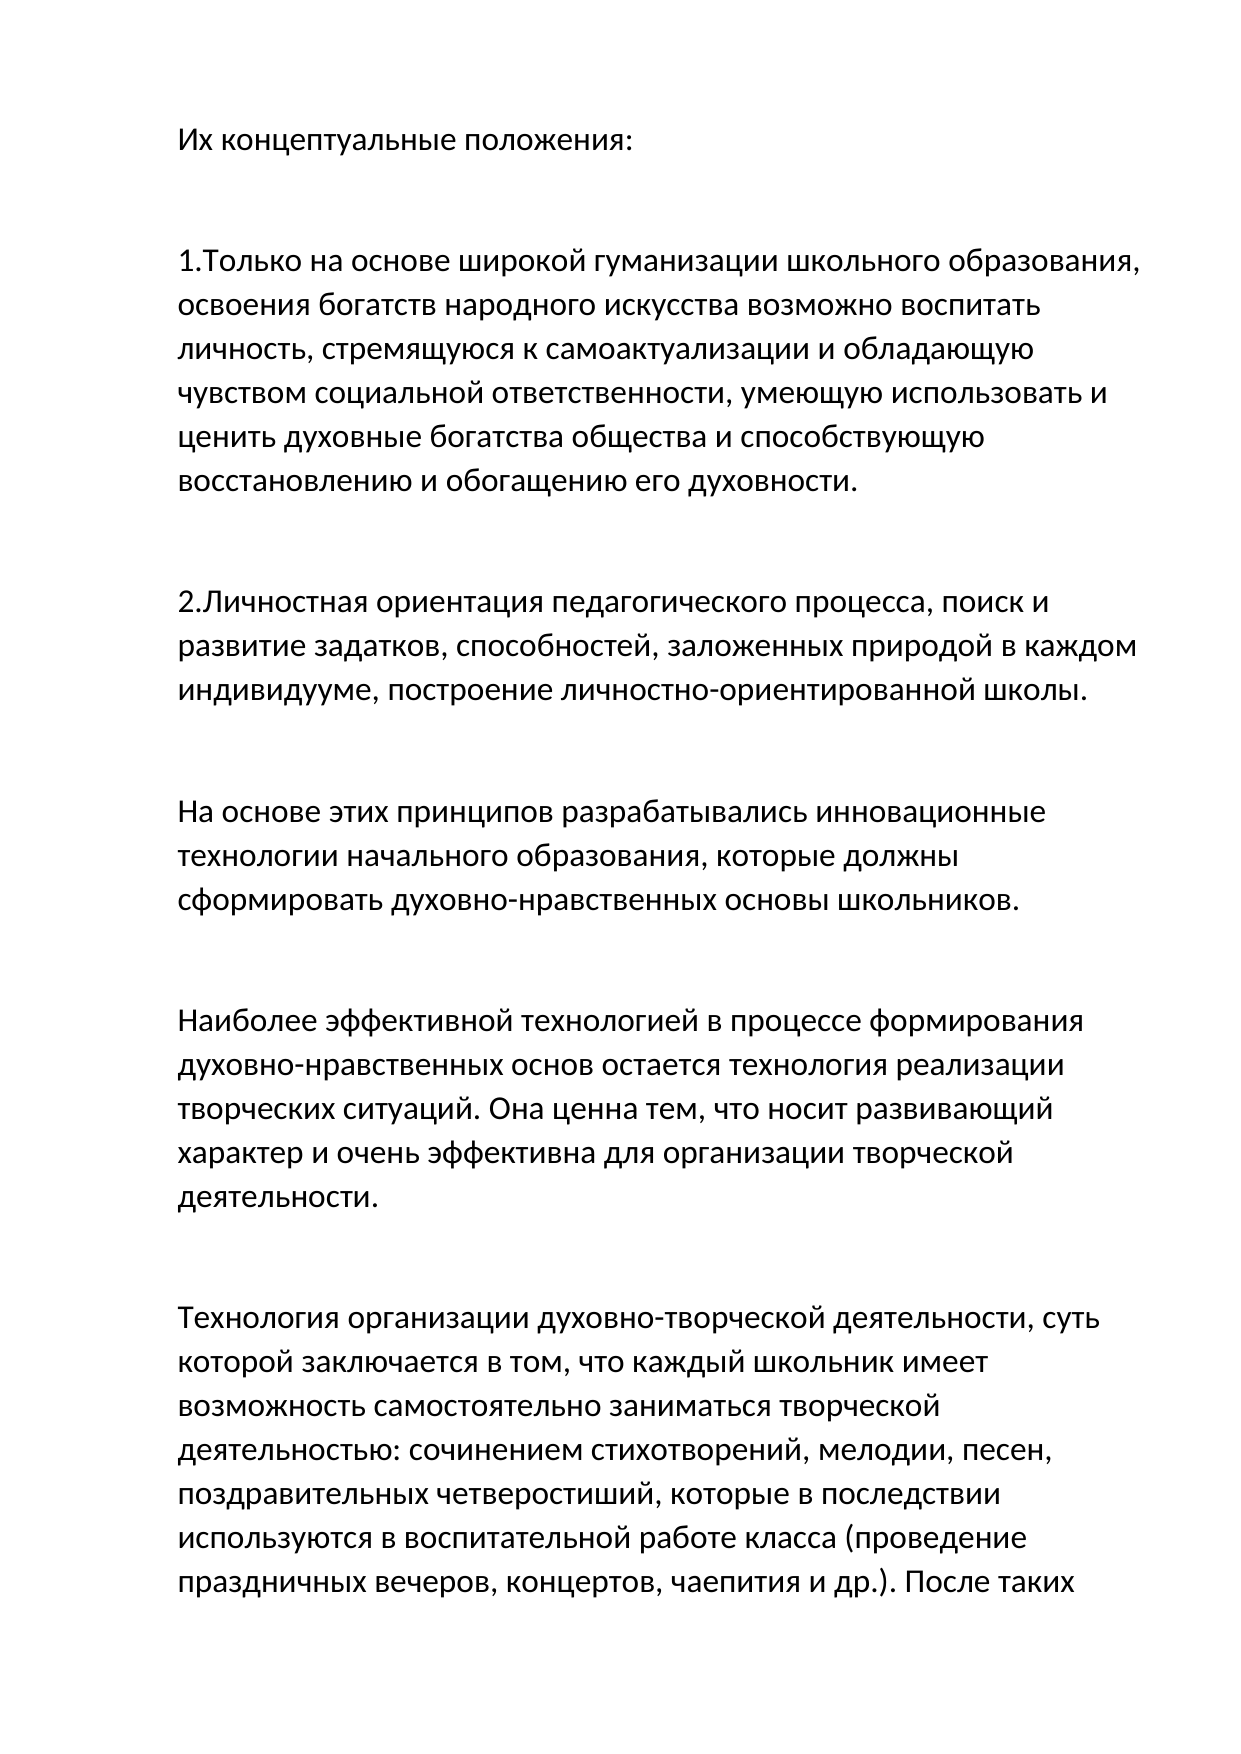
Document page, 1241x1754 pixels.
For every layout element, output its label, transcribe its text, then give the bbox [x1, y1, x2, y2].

text 1.Только на основе широкой гуманизации школьного образования, освоения богатств народного искусства возможно воспитать личность, стремящуюся к самоактуализации и обладающую чувством социальной ответственности, умеющую использовать и ценить духовные богатства общества и способствующую восстановлению и обогащению его духовности. [177, 239, 1152, 500]
text На основе этих принципов разрабатывались инновационные технологии начального образования, которые должны сформировать духовно-нравственных основы школьников. [177, 789, 1152, 918]
text Наиболее эффективной технологией в процессе формирования духовно-нравственных основ остается технология реализации творческих ситуаций. Она ценна тем, что носит развивающий характер и очень эффективна для организации творческой деятельности. [177, 999, 1152, 1215]
text Их концептуальные положения: [177, 118, 1152, 159]
text 2.Личностная ориентация педагогического процесса, поиск и развитие задатков, способностей, заложенных природой в каждом индивидууме, построение личностно-ориентированной школы. [177, 580, 1152, 709]
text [177, 1296, 1152, 1600]
